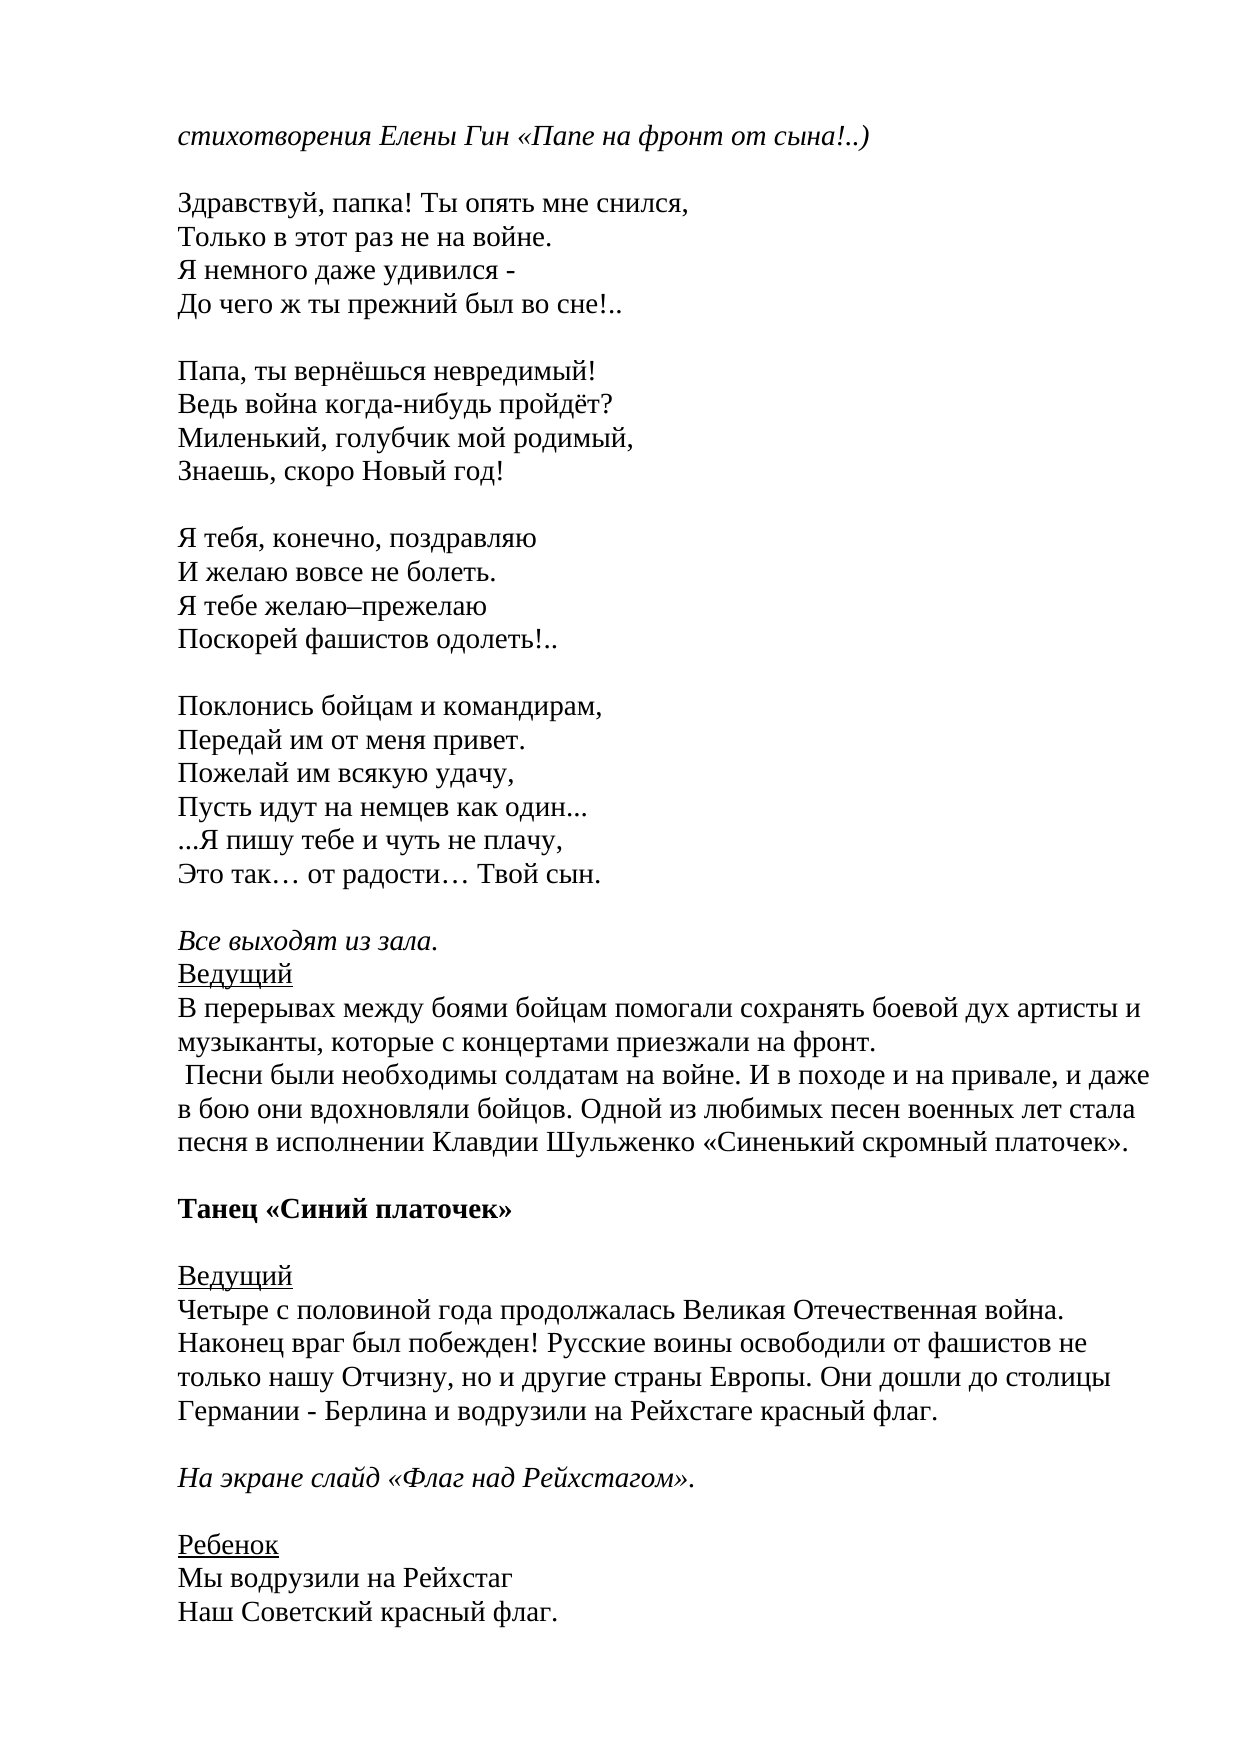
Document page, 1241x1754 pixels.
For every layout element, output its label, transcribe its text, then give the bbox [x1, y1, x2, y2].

text Танец «Синий платочек» [177, 1191, 1152, 1225]
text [177, 118, 1152, 1158]
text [177, 1225, 1152, 1627]
